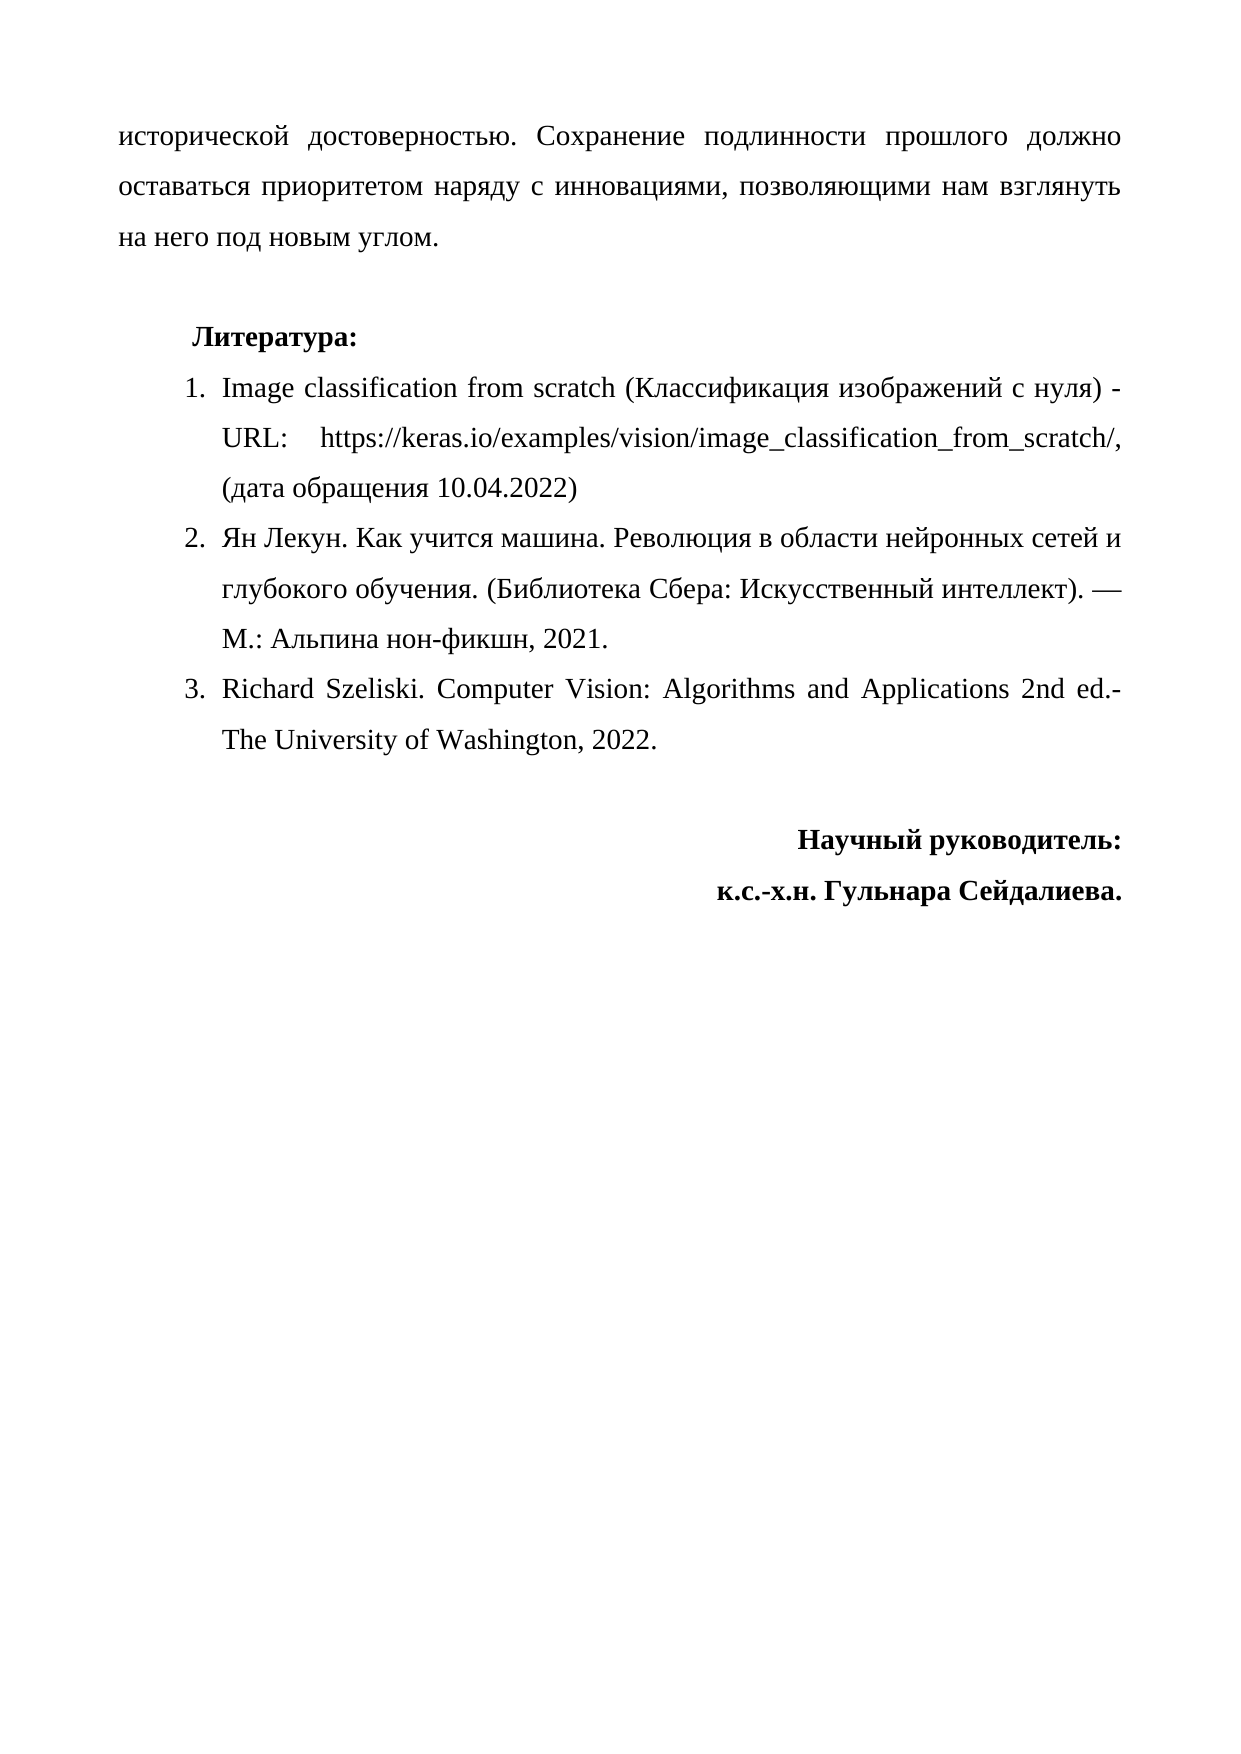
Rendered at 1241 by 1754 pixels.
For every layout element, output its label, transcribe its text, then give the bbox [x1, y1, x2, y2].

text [118, 118, 1122, 252]
list Ян Лекун. Как учится машина. Революция в области нейронных сетей и глубокого обучения. (Библиотека Сбера: Искусственный интеллект). — М.: Альпина нон-фикшн, 2021. [184, 521, 1122, 655]
text Литература: [118, 319, 1122, 353]
list Image classification from scratch (Классификация изображений с нуля) - URL: https://keras.io/examples/vision/image_classification_from_scratch/, (дата обращения 10.04.2022) [184, 370, 1122, 504]
list Richard Szeliski. Computer Vision: Algorithms and Applications 2nd ed.- The , 2022. [184, 672, 1122, 755]
text Научный руководитель: [118, 822, 1122, 856]
text к.с.-х.н. Гульнара Сейдалиева. [118, 873, 1122, 906]
